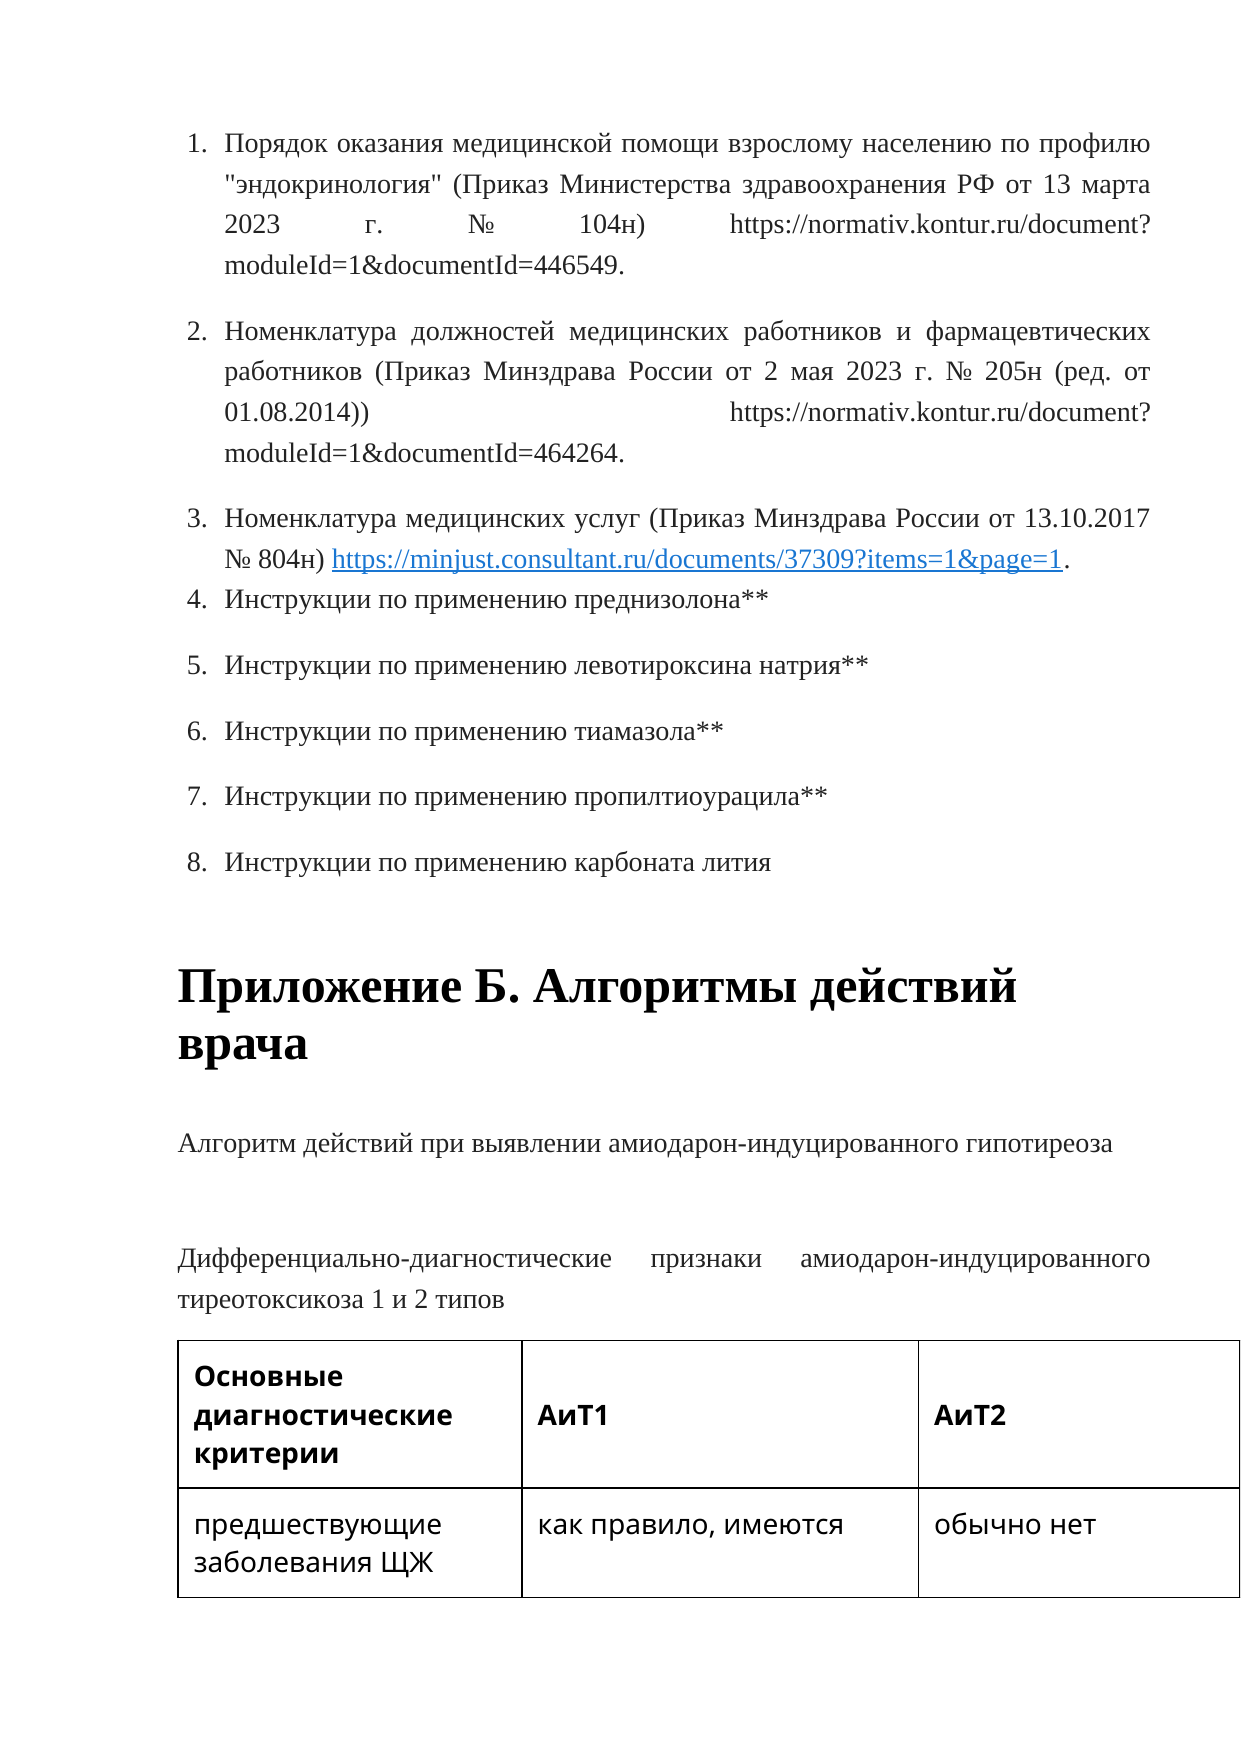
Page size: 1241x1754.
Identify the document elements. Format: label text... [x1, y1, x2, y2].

list Порядок оказания медицинской помощи взрослому населению по профилю "эндокринология" (Приказ Министерства здравоохранения РФ от 13 марта 2023 г. № 104н) https://normativ.kontur.ru/document?moduleId=1&documentId=446549. [187, 118, 1152, 281]
table_cell предшествующие заболевания ЩЖ [179, 1489, 521, 1597]
list Инструкции по применению карбоната лития [187, 837, 1152, 877]
list Инструкции по применению левотироксина натрия** [187, 640, 1152, 681]
table_header Основные диагностические критерии [179, 1341, 521, 1487]
list Номенклатура должностей медицинских работников и фармацевтических работников (Приказ Минздрава России от 2 мая 2023 г. № 205н (ред. от 01.08.2014)) https://normativ.kontur.ru/document?moduleId=1&documentId=464264. [187, 306, 1152, 468]
list Номенклатура медицинских услуг (Приказ Минздрава России от 13.10.2017 № 804н) https://minjust.consultant.ru/documents/37309?items=1&page=1. [187, 493, 1152, 574]
text Дифференциально-диагностические признаки амиодарон-индуцированного тиреотоксикоза 1 и 2 типов [177, 1233, 1152, 1314]
table_header АиТ1 [523, 1341, 918, 1487]
list Инструкции по применению тиамазола** [187, 706, 1152, 746]
text Приложение Б. Алгоритмы действий врача [177, 956, 1152, 1071]
list Инструкции по применению преднизолона** [187, 574, 1152, 615]
table_header АиТ2 [919, 1341, 1239, 1487]
table_cell как правило, имеются [523, 1489, 918, 1597]
text Алгоритм действий при выявлении амиодарон-индуцированного гипотиреоза [177, 1117, 1152, 1158]
table_cell обычно нет [919, 1489, 1239, 1597]
list Инструкции по применению пропилтиоурацила** [187, 771, 1152, 812]
